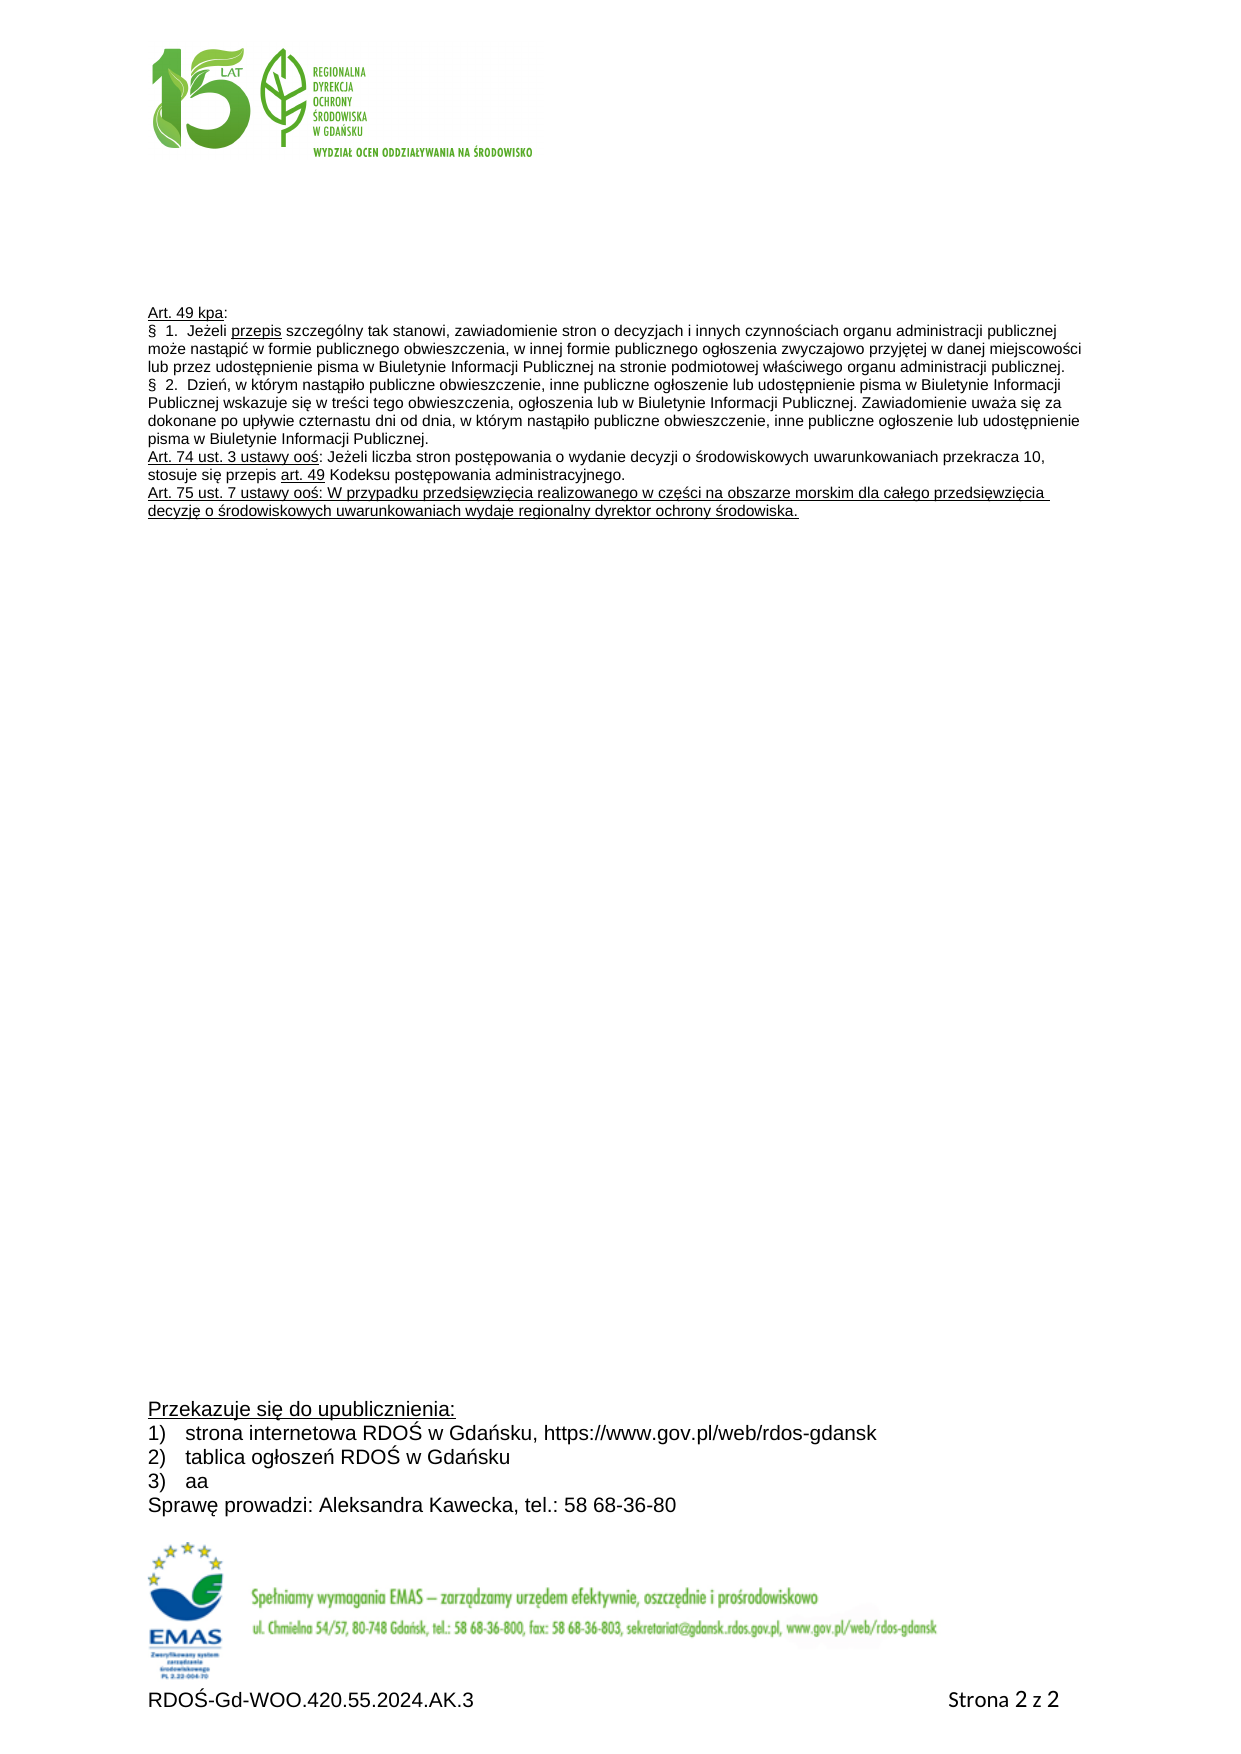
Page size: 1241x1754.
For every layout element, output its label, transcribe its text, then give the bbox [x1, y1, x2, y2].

text Sprawę prowadzi: Aleksandra Kawecka, tel.: 58 68-36-80 [148, 1493, 1093, 1517]
text § 2. Dzień, w którym nastąpiło publiczne obwieszczenie, inne publiczne ogłoszenie lub udostępnienie pisma w Biuletynie Informacji Publicznej wskazuje się w treści tego obwieszczenia, ogłoszenia lub w Biuletynie Informacji Publicznej. Zawiadomienie uważa się za dokonane po upływie czternastu dni od dnia, w którym nastąpiło publiczne obwieszczenie, inne publiczne ogłoszenie lub udostępnienie pisma w Biuletynie Informacji Publicznej. [148, 376, 1093, 448]
text Art. 49 kpa: [148, 304, 1093, 322]
text Art. 74 ust. 3 ustawy ooś: Jeżeli liczba stron postępowania o wydanie decyzji o środowiskowych uwarunkowaniach przekracza 10, stosuje się przepis art. 49 Kodeksu postępowania administracyjnego. [148, 448, 1093, 484]
list tablica ogłoszeń RDOŚ w Gdańsku [148, 1445, 1093, 1469]
text § 1. Jeżeli przepis szczególny tak stanowi, zawiadomienie stron o decyzjach i innych czynnościach organu administracji publicznej może nastąpić w formie publicznego obwieszczenia, w innej formie publicznego ogłoszenia zwyczajowo przyjętej w danej miejscowości lub przez udostępnienie pisma w Biuletynie Informacji Publicznej na stronie podmiotowej właściwego organu administracji publicznej. [148, 322, 1093, 376]
text Przekazuje się do upublicznienia: [148, 1397, 1093, 1421]
text Art. 75 ust. 7 ustawy ooś: W przypadku przedsięwzięcia realizowanego w części na obszarze morskim dla całego przedsięwzięcia decyzję o środowiskowych uwarunkowaniach wydaje regionalny dyrektor ochrony środowiska. [148, 484, 1093, 520]
picture [147, 41, 544, 160]
list strona internetowa RDOŚ w Gdańsku, https://www.gov.pl/web/rdos-gdansk [148, 1421, 1093, 1445]
picture [147, 1542, 961, 1684]
list aa [148, 1469, 1093, 1493]
